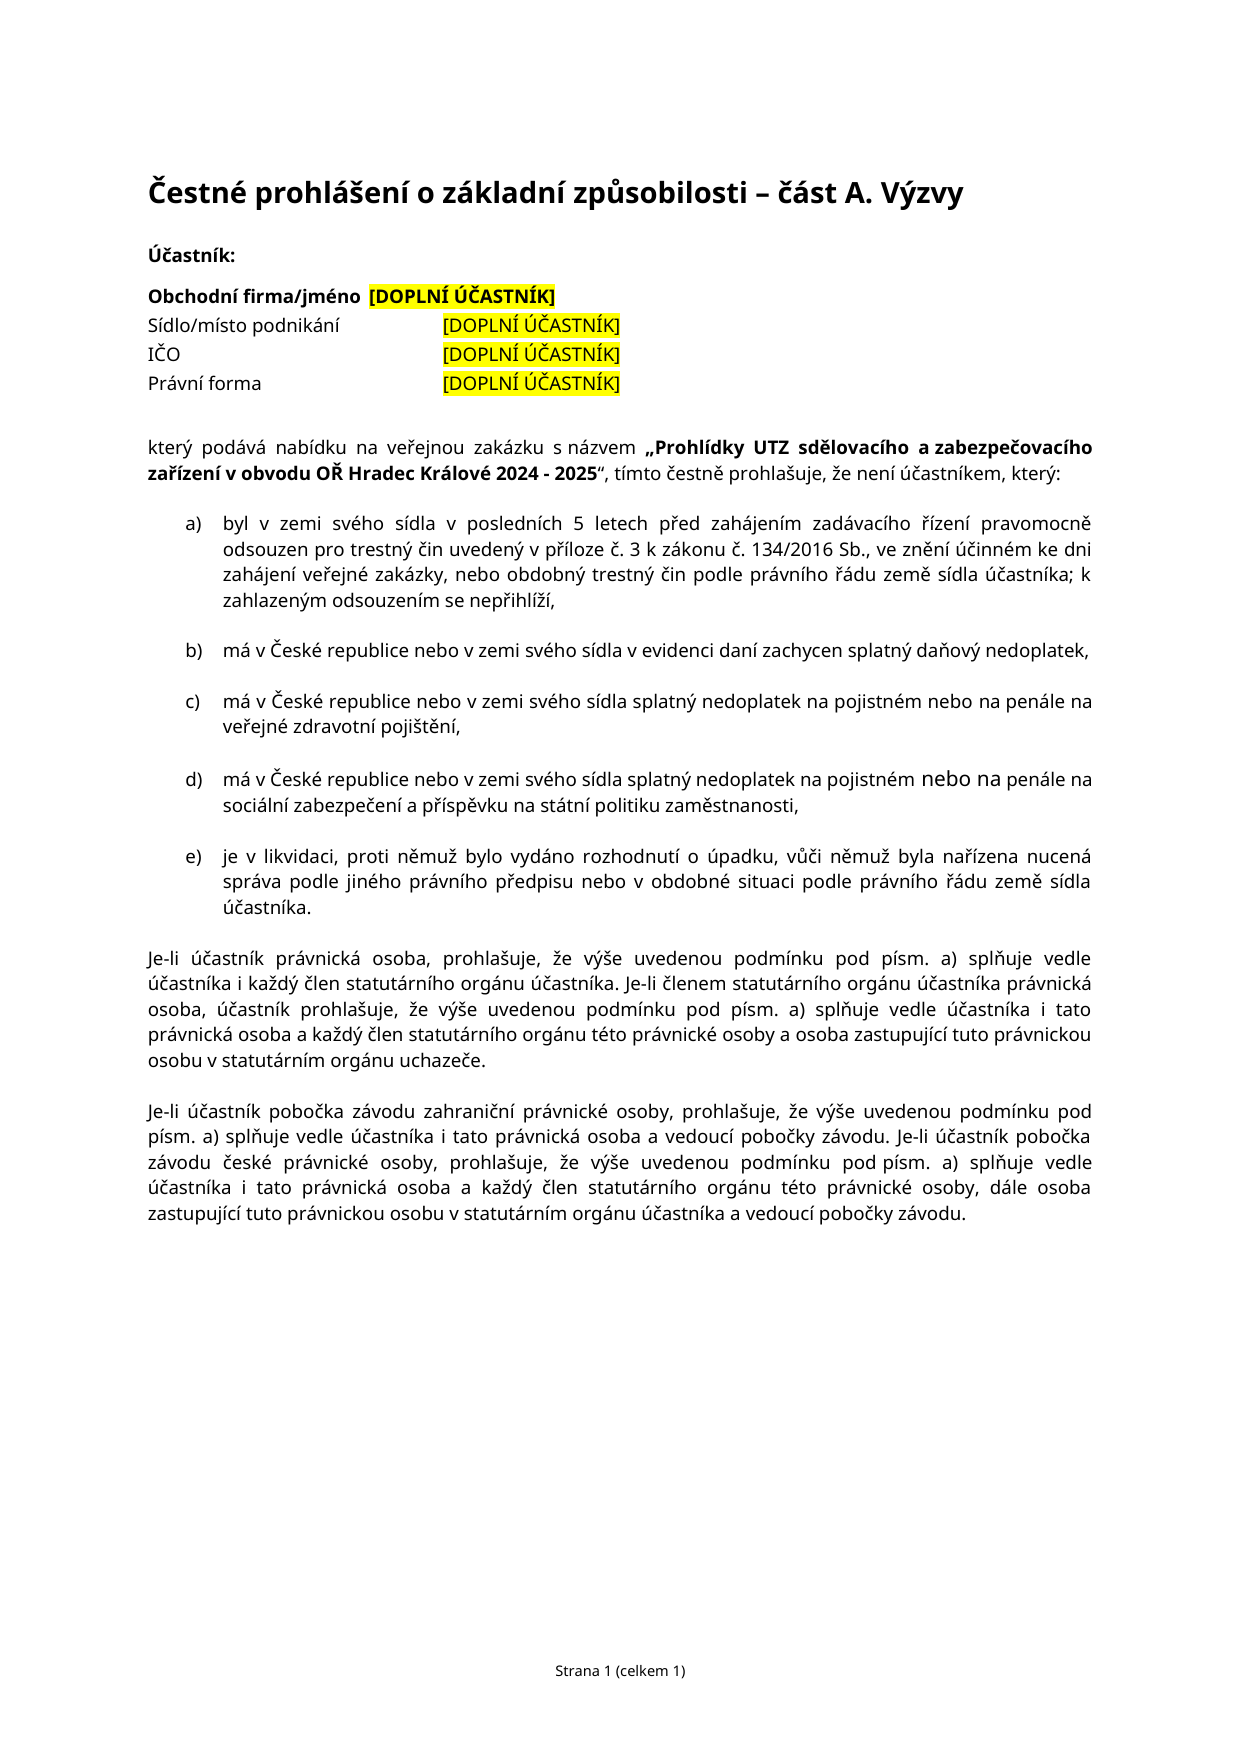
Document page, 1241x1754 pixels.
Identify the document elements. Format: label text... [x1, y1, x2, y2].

text Účastník: [148, 237, 1093, 268]
text který podává nabídku na veřejnou zakázku s názvem „Prohlídky UTZ sdělovacího a zabezpečovacího zařízení v obvodu OŘ Hradec Králové 2024 - 2025“, tímto čestně prohlašuje, že není účastníkem, který: [148, 434, 1093, 486]
text Obchodní firma/jméno [DOPLNÍ ÚČASTNÍK] [148, 281, 1093, 310]
text IČO [DOPLNÍ ÚČASTNÍK] [148, 339, 1093, 368]
list je v likvidaci, proti němuž bylo vydáno rozhodnutí o úpadku, vůči němuž byla nařízena nucená správa podle jiného právního předpisu nebo v obdobné situaci podle právního řádu země sídla účastníka. [185, 843, 1093, 920]
list má v České republice nebo v zemi svého sídla splatný nedoplatek na pojistném nebo na penále na sociální zabezpečení a příspěvku na státní politiku zaměstnanosti, [185, 764, 1093, 818]
text Čestné prohlášení o základní způsobilosti – část A. Výzvy [148, 173, 1093, 212]
text Právní forma [DOPLNÍ ÚČASTNÍK] [148, 368, 1093, 397]
list byl v zemi svého sídla v posledních 5 letech před zahájením zadávacího řízení pravomocně odsouzen pro trestný čin uvedený v příloze č. 3 k zákonu č. 134/2016 Sb., ve znění účinném ke dni zahájení veřejné zakázky, nebo obdobný trestný čin podle právního řádu země sídla účastníka; k zahlazeným odsouzením se nepřihlíží, [185, 511, 1093, 613]
list má v České republice nebo v zemi svého sídla v evidenci daní zachycen splatný daňový nedoplatek, [185, 638, 1093, 663]
text Sídlo/místo podnikání [DOPLNÍ ÚČASTNÍK] [148, 310, 1093, 339]
text Je-li účastník právnická osoba, prohlašuje, že výše uvedenou podmínku pod písm. a) splňuje vedle účastníka i každý člen statutárního orgánu účastníka. Je-li členem statutárního orgánu účastníka právnická osoba, účastník prohlašuje, že výše uvedenou podmínku pod písm. a) splňuje vedle účastníka i tato právnická osoba a každý člen statutárního orgánu této právnické osoby a osoba zastupující tuto právnickou osobu v statutárním orgánu uchazeče. [148, 945, 1093, 1072]
text Je-li účastník pobočka závodu zahraniční právnické osoby, prohlašuje, že výše uvedenou podmínku pod písm. a) splňuje vedle účastníka i tato právnická osoba a vedoucí pobočky závodu. Je-li účastník pobočka závodu české právnické osoby, prohlašuje, že výše uvedenou podmínku pod písm. a) splňuje vedle účastníka i tato právnická osoba a každý člen statutárního orgánu této právnické osoby, dále osoba zastupující tuto právnickou osobu v statutárním orgánu účastníka a vedoucí pobočky závodu. [148, 1098, 1093, 1226]
list má v České republice nebo v zemi svého sídla splatný nedoplatek na pojistném nebo na penále na veřejné zdravotní pojištění, [185, 688, 1093, 739]
